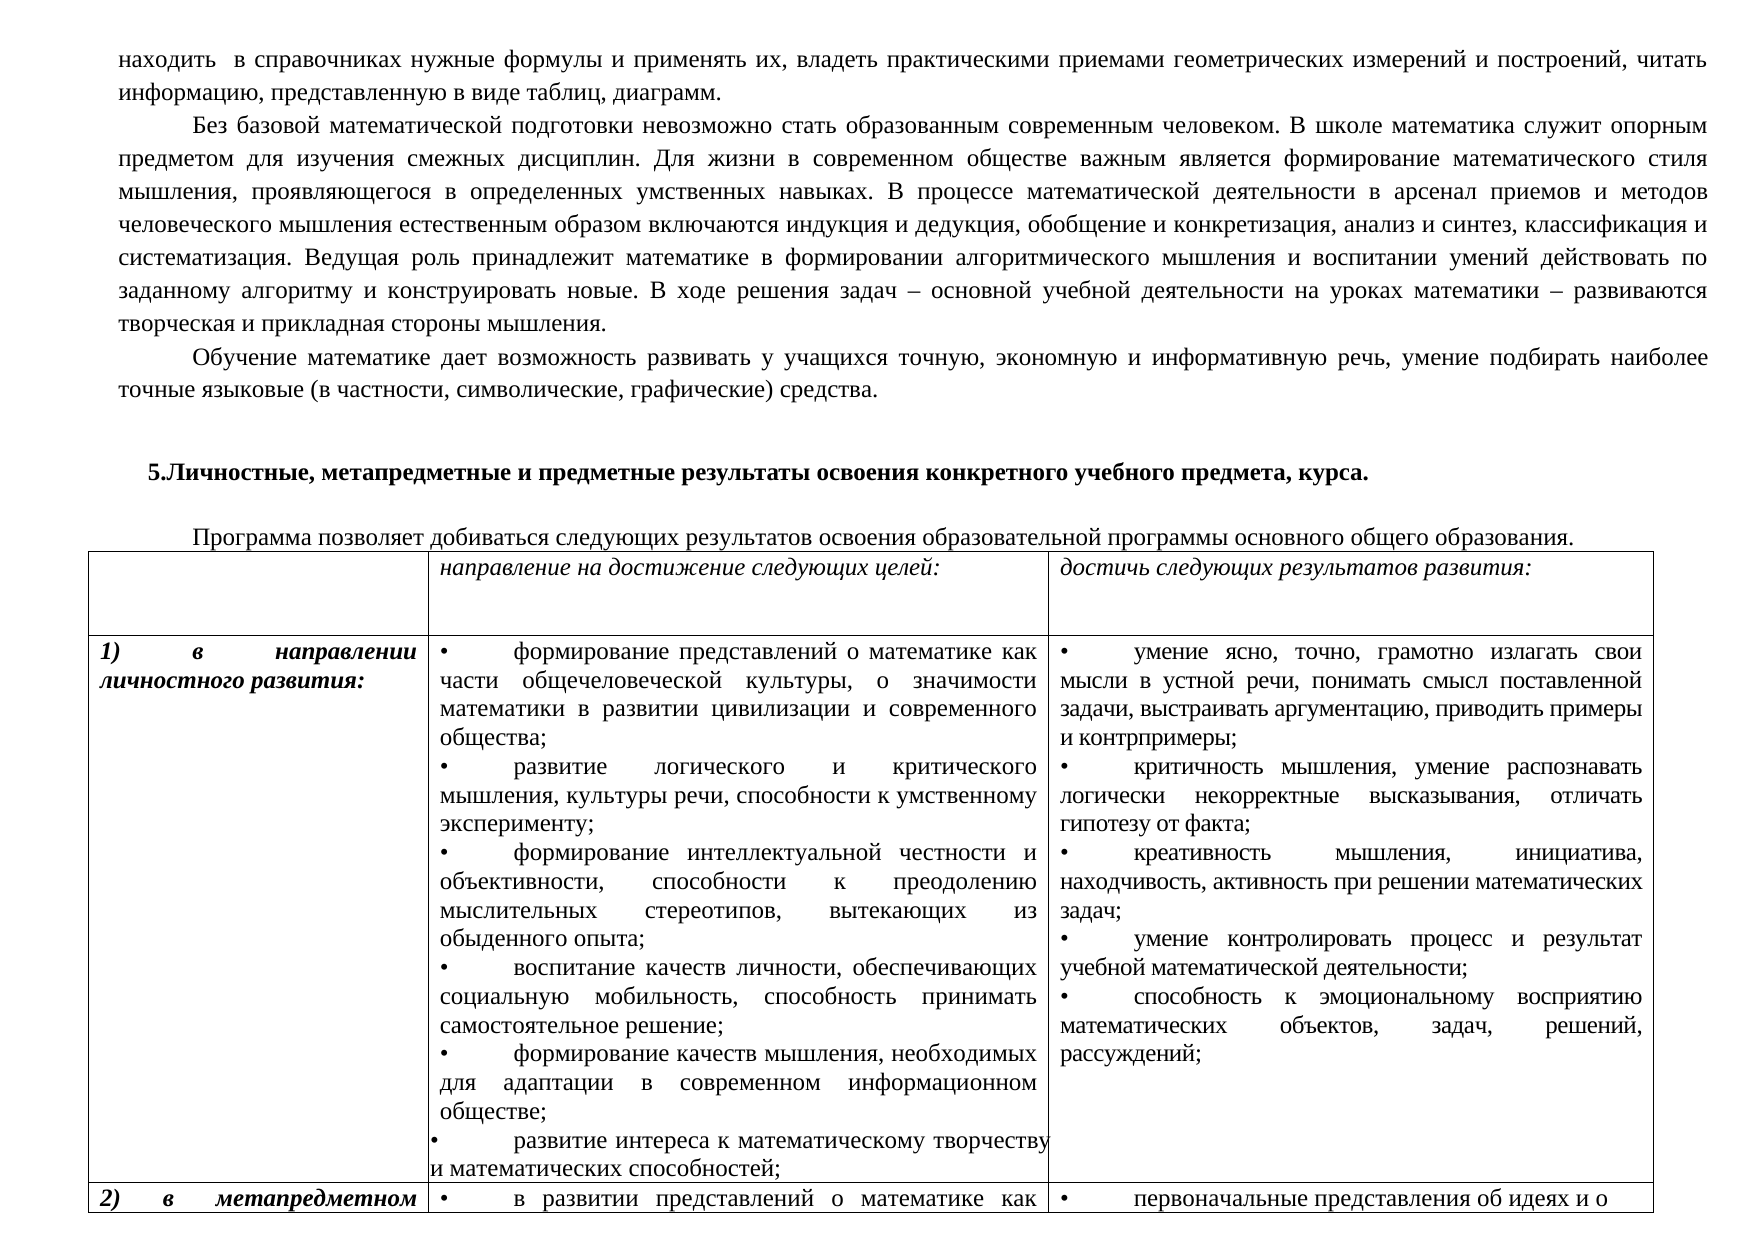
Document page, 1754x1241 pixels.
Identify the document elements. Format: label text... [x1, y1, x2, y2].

table_header достичь следующих результатов развития: [1049, 552, 1653, 635]
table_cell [429, 1183, 1048, 1212]
table_cell • умение ясно, точно, грамотно излагать свои мысли в устной речи, понимать смысл поставленной задачи, выстраивать аргументацию, приводить примеры и контрпримеры; • критичность мышления, умение распознавать логически некорректные высказывания, отличать гипотезу от факта; • креативность мышления, инициатива, находчивость, активность при решении математических задач; • умение контролировать процесс и результат учебной математической деятельности; • способность к эмоциональному восприятию математических объектов, задач, решений, рассуждений; [1049, 636, 1653, 1182]
text Обучение математике дает возможность развивать у учащихся точную, экономную и информативную речь, умение подбирать наиболее точные языковые (в частности, символические, графические) средства. [118, 342, 1709, 403]
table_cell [89, 1183, 428, 1212]
table_header [89, 552, 428, 635]
table_header направление на достижение следующих целей: [429, 552, 1048, 635]
table_cell 1) в направлении личностного развития: [89, 636, 428, 1182]
table_cell • формирование представлений о математике как части общечеловеческой культуры, о значимости математики в развитии цивилизации и современного общества; • развитие логического и критического мышления, культуры речи, способности к умственному эксперименту; • формирование интеллектуальной честности и объективности, способности к преодолению мыслительных стереотипов, вытекающих из обыденного опыта; • воспитание качеств личности, обеспечивающих социальную мобильность, способность принимать самостоятельное решение; • формирование качеств мышления, необходимых для адаптации в современном информационном обществе; • развитие интереса к математическому творчеству и математических способностей; [429, 636, 1048, 1182]
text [118, 44, 1709, 106]
text Программа позволяет добиваться следующих результатов освоения образовательной программы основного общего образования. [118, 522, 1709, 551]
text 5.Личностные, метапредметные и предметные результаты освоения конкретного учебного предмета, курса. [148, 457, 1709, 486]
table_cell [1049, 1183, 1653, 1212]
text Без базовой математической подготовки невозможно стать образованным современным человеком. В школе математика служит опорным предметом для изучения смежных дисциплин. Для жизни в современном обществе важным является формирование математического стиля мышления, проявляющегося в определенных умственных навыках. В процессе математической деятельности в арсенал приемов и методов человеческого мышления естественным образом включаются индукция и дедукция, обобщение и конкретизация, анализ и синтез, классификация и систематизация. Ведущая роль принадлежит математике в формировании алгоритмического мышления и воспитании умений действовать по заданному алгоритму и конструировать новые. В ходе решения задач – основной учебной деятельности на уроках математики – развиваются творческая и прикладная стороны мышления. [118, 110, 1709, 337]
